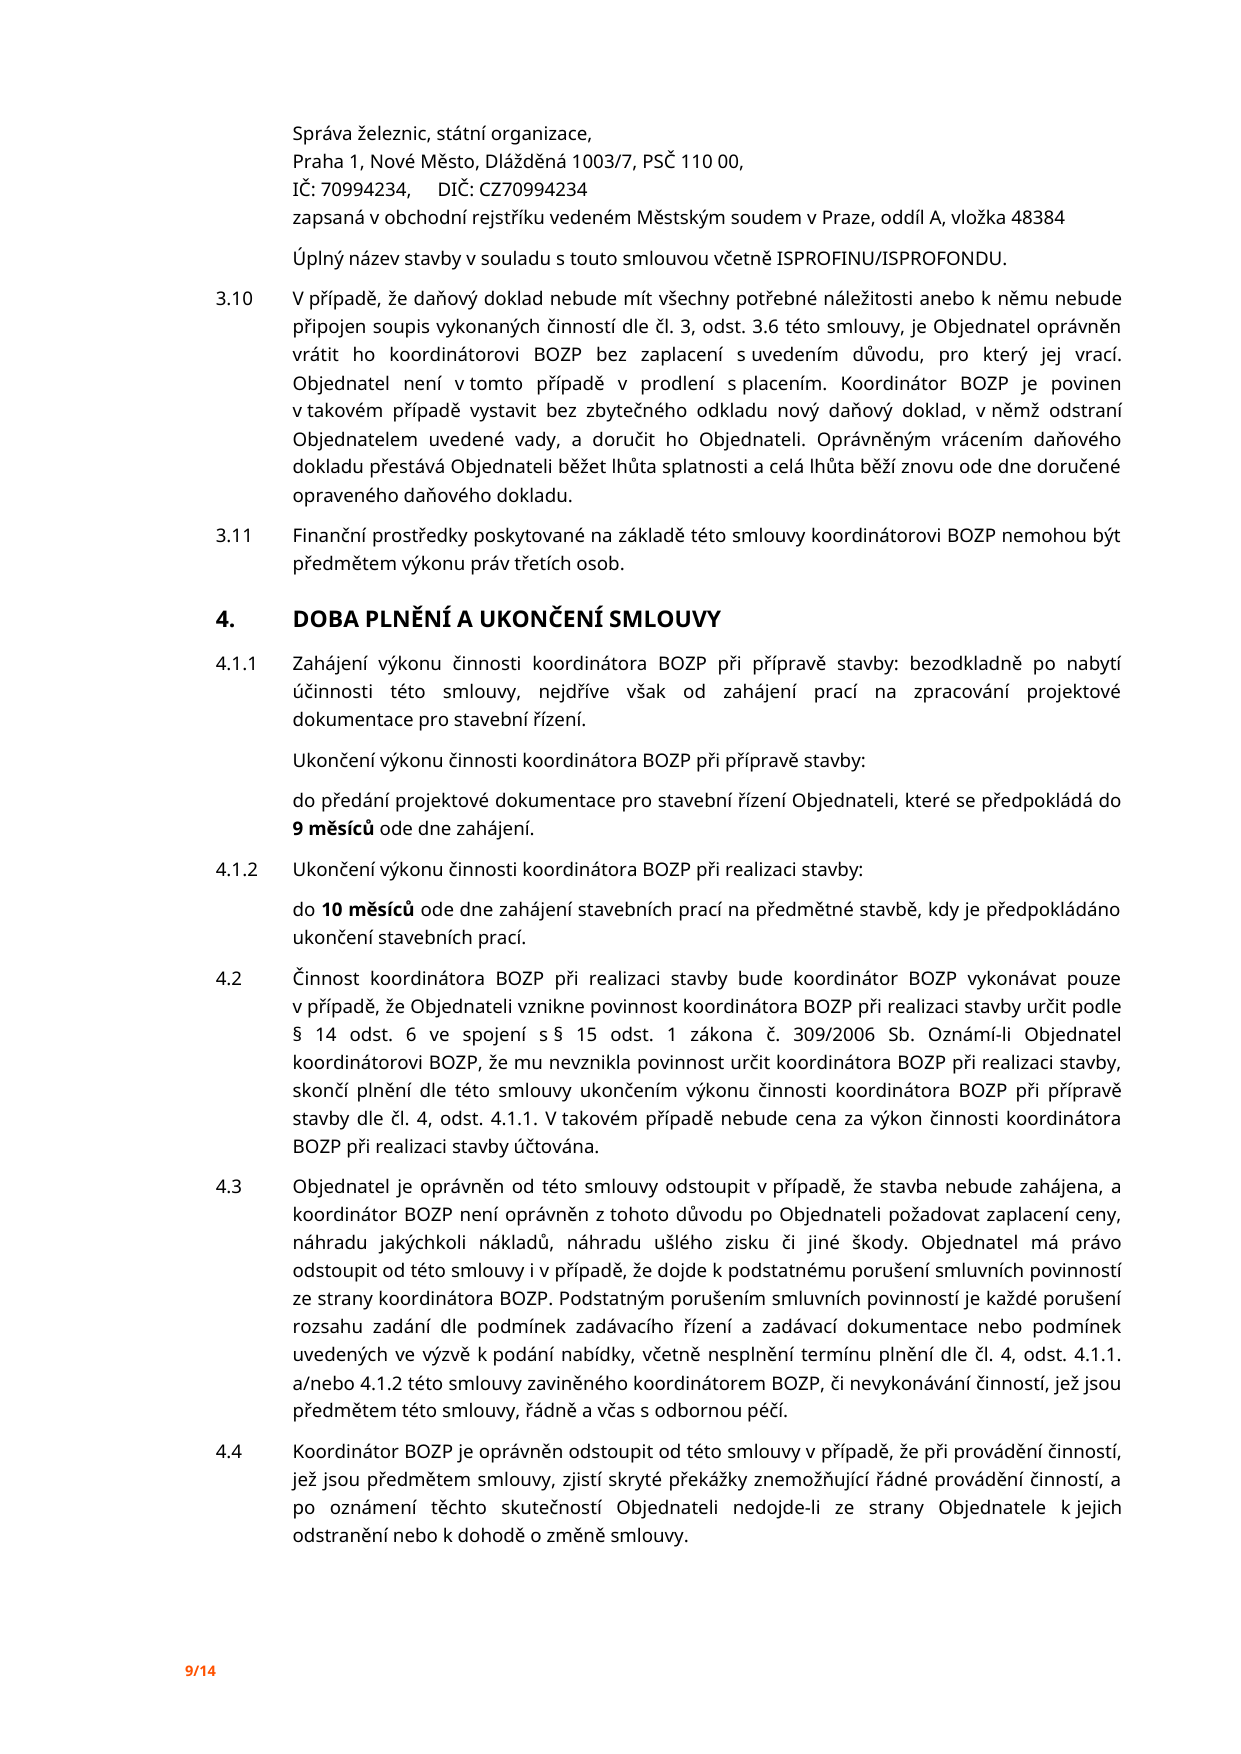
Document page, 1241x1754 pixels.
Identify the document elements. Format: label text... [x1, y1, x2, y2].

text Ukončení výkonu činnosti koordinátora BOZP při přípravě stavby: [292, 747, 1122, 772]
text IČ: 70994234, DIČ: CZ70994234 [275, 177, 1122, 202]
text Správa železnic, státní organizace, [275, 121, 1122, 146]
text zapsaná v obchodní rejstříku vedeném Městským soudem v Praze, oddíl A, vložka 48384 [289, 205, 1122, 230]
text Objednatel je oprávněn od této smlouvy odstoupit v případě, že stavba nebude zahájena, a koordinátor BOZP není oprávněn z tohoto důvodu po Objednateli požadovat zaplacení ceny, náhradu jakýchkoli nákladů, náhradu ušlého zisku či jiné škody. Objednatel má právo odstoupit od této smlouvy i v případě, že dojde k podstatnému porušení smluvních povinností ze strany koordinátora BOZP. Podstatným porušením smluvních povinností je každé porušení rozsahu zadání dle podmínek zadávacího řízení a zadávací dokumentace nebo podmínek uvedených ve výzvě k podání nabídky, včetně nesplnění termínu plnění dle čl. 4, odst. 4.1.1. a/nebo 4.1.2 této smlouvy zaviněného koordinátorem BOZP, či nevykonávání činností, jež jsou předmětem této smlouvy, řádně a včas s odbornou péčí. [216, 1174, 1122, 1423]
text Činnost koordinátora BOZP při realizaci stavby bude koordinátor BOZP vykonávat pouze v případě, že Objednateli vznikne povinnost koordinátora BOZP při realizaci stavby určit podle § 14 odst. 6 ve spojení s § 15 odst. 1 zákona č. 309/2006 Sb. Oznámí-li Objednatel koordinátorovi BOZP, že mu nevznikla povinnost určit koordinátora BOZP při realizaci stavby, skončí plnění dle této smlouvy ukončením výkonu činnosti koordinátora BOZP při přípravě stavby dle čl. 4, odst. 4.1.1. V takovém případě nebude cena za výkon činnosti koordinátora BOZP při realizaci stavby účtována. [216, 965, 1122, 1159]
text DOBA PLNĚNÍ A UKONČENÍ SMLOUVY [216, 603, 1122, 635]
text V případě, že daňový doklad nebude mít všechny potřebné náležitosti anebo k němu nebude připojen soupis vykonaných činností dle čl. 3, odst. 3.6 této smlouvy, je Objednatel oprávněn vrátit ho koordinátorovi BOZP bez zaplacení s uvedením důvodu, pro který jej vrací. Objednatel není v tomto případě v prodlení s placením. Koordinátor BOZP je povinen v takovém případě vystavit bez zbytečného odkladu nový daňový doklad, v němž odstraní Objednatelem uvedené vady, a doručit ho Objednateli. Oprávněným vrácením daňového dokladu přestává Objednateli běžet lhůta splatnosti a celá lhůta běží znovu ode dne doručené opraveného daňového dokladu. [216, 286, 1122, 507]
text Zahájení výkonu činnosti koordinátora BOZP při přípravě stavby: bezodkladně po nabytí účinnosti této smlouvy, nejdříve však od zahájení prací na zpracování projektové dokumentace pro stavební řízení. [216, 650, 1122, 732]
text Ukončení výkonu činnosti koordinátora BOZP při realizaci stavby: [216, 856, 1122, 881]
text Koordinátor BOZP je oprávněn odstoupit od této smlouvy v případě, že při provádění činností, jež jsou předmětem smlouvy, zjistí skryté překážky znemožňující řádné provádění činností, a po oznámení těchto skutečností Objednateli nedojde-li ze strany Objednatele k jejich odstranění nebo k dohodě o změně smlouvy. [216, 1438, 1122, 1548]
list do 10 měsíců ode dne zahájení stavebních prací na předmětné stavbě, kdy je předpokládáno ukončení stavebních prací. [292, 896, 1122, 950]
text Úplný název stavby v souladu s touto smlouvou včetně ISPROFINU/ISPROFONDU. [275, 245, 1122, 271]
text Finanční prostředky poskytované na základě této smlouvy koordinátorovi BOZP nemohou být předmětem výkonu práv třetích osob. [216, 522, 1122, 576]
text Praha 1, Nové Město, Dlážděná 1003/7, PSČ 110 00, [275, 149, 1122, 174]
text do předání projektové dokumentace pro stavební řízení Objednateli, které se předpokládá do 9 měsíců ode dne zahájení. [292, 787, 1122, 841]
